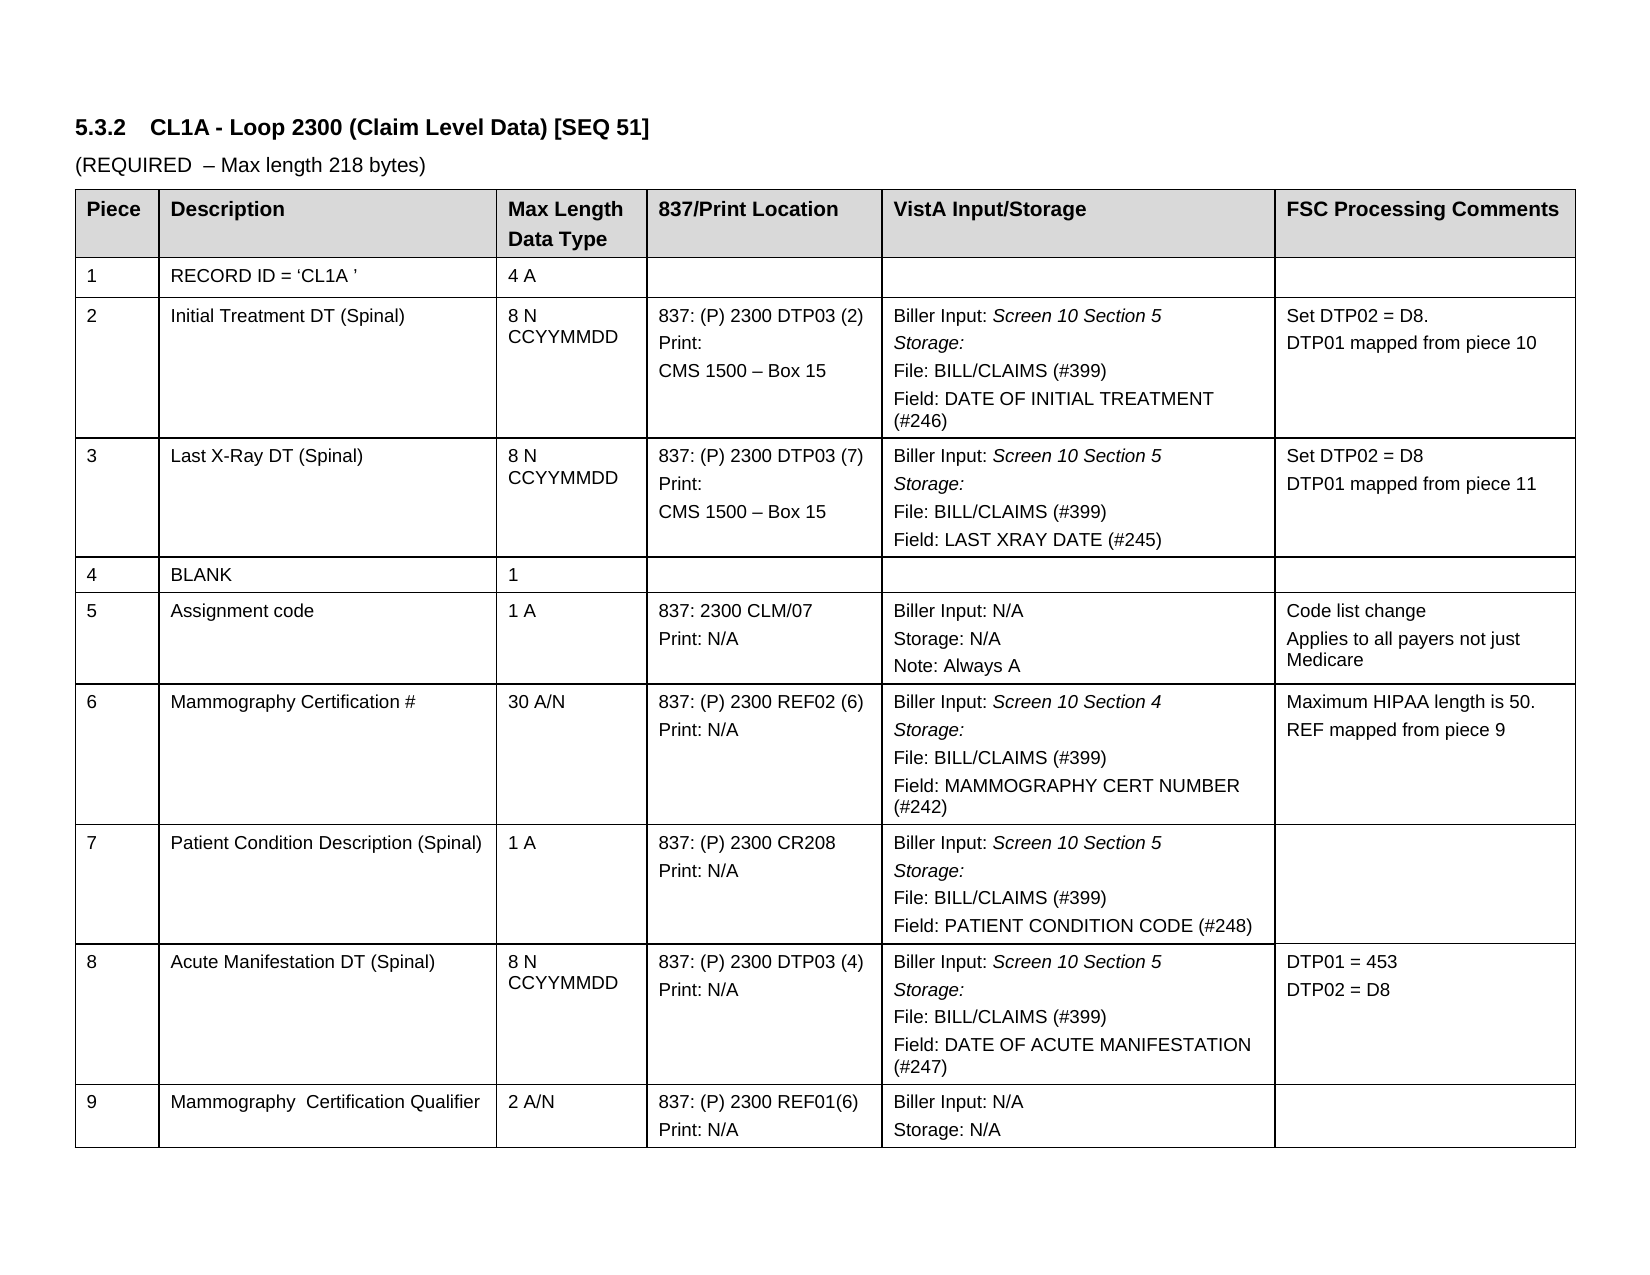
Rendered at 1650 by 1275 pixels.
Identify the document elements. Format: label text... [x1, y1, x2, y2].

table_cell 8 N CCYYMMDD [497, 298, 646, 437]
table_cell Biller Input: Screen 10 Section 5 Storage: File: BILL/CLAIMS (#399) Field: LAST XRAY DATE (#245) [883, 439, 1274, 556]
table_cell 1 A [497, 825, 646, 943]
table_header 837/Print Location [648, 190, 881, 257]
table_cell [883, 258, 1274, 297]
table_header VistA Input/Storage [883, 190, 1274, 257]
table_cell 9 [76, 1085, 158, 1147]
table_cell 837: (P) 2300 CR208 Print: N/A [648, 825, 881, 943]
table_cell 837: (P) 2300 DTP03 (4) Print: N/A [648, 945, 881, 1083]
table_cell 2 [76, 298, 158, 437]
table_cell 6 [76, 685, 158, 824]
table_cell 837: (P) 2300 REF02 (6) Print: N/A [648, 685, 881, 824]
table_header FSC Processing Comments [1276, 190, 1575, 257]
table_cell [883, 558, 1274, 592]
table_cell Mammography Certification # [160, 685, 496, 824]
table_cell Biller Input: Screen 10 Section 5 Storage: File: BILL/CLAIMS (#399) Field: DATE OF ACUTE MANIFESTATION (#247) [883, 945, 1274, 1083]
table_cell BLANK [160, 558, 496, 592]
table_cell Biller Input: N/A Storage: N/A Note: Always A [883, 593, 1274, 683]
table_cell Acute Manifestation DT (Spinal) [160, 945, 496, 1083]
table_cell 8 N CCYYMMDD [497, 439, 646, 556]
table_header Max Length Data Type [497, 190, 646, 257]
table_cell Last X-Ray DT (Spinal) [160, 439, 496, 556]
table_cell Maximum HIPAA length is 50. REF mapped from piece 9 [1276, 685, 1575, 824]
table_cell Set DTP02 = D8 DTP01 mapped from piece 11 [1276, 439, 1575, 556]
table_cell 1 [497, 558, 646, 592]
table_cell [648, 258, 881, 297]
table_cell 1 A [497, 593, 646, 683]
table_cell 837: (P) 2300 REF01(6) Print: N/A [648, 1085, 881, 1147]
table_cell Assignment code [160, 593, 496, 683]
table_cell [1276, 558, 1575, 592]
table_cell Biller Input: Screen 10 Section 5 Storage: File: BILL/CLAIMS (#399) Field: PATIENT CONDITION CODE (#248) [883, 825, 1274, 943]
table_cell 837: 2300 CLM/07 Print: N/A [648, 593, 881, 683]
table_cell 837: (P) 2300 DTP03 (2) Print: CMS 1500 – Box 15 [648, 298, 881, 437]
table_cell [883, 1085, 1274, 1147]
text (REQUIRED – Max length 218 bytes) [75, 153, 1575, 177]
table_cell RECORD ID = ‘CL1A ’ [160, 258, 496, 297]
table_cell Biller Input: Screen 10 Section 5 Storage: File: BILL/CLAIMS (#399) Field: DATE OF INITIAL TREATMENT (#246) [883, 298, 1274, 437]
subtitle CL1A - Loop 2300 (Claim Level Data) [SEQ 51] [75, 114, 1575, 140]
table_cell [1276, 1085, 1575, 1147]
table_cell 4 [76, 558, 158, 592]
table_cell Patient Condition Description (Spinal) [160, 825, 496, 943]
table_cell 8 N CCYYMMDD [497, 945, 646, 1083]
table_cell 2 A/N [497, 1085, 646, 1147]
table_cell 4 A [497, 258, 646, 297]
table_cell 1 [76, 258, 158, 297]
table_cell 837: (P) 2300 DTP03 (7) Print: CMS 1500 – Box 15 [648, 439, 881, 556]
table_cell [648, 558, 881, 592]
table_header Piece [76, 190, 158, 257]
table_cell Set DTP02 = D8. DTP01 mapped from piece 10 [1276, 298, 1575, 437]
table_cell [1276, 825, 1575, 943]
table_cell 30 A/N [497, 685, 646, 824]
table_cell 7 [76, 825, 158, 943]
table_cell 8 [76, 945, 158, 1083]
table_cell Initial Treatment DT (Spinal) [160, 298, 496, 437]
table_cell Biller Input: Screen 10 Section 4 Storage: File: BILL/CLAIMS (#399) Field: MAMMOGRAPHY CERT NUMBER (#242) [883, 685, 1274, 824]
table_cell Code list change Applies to all payers not just Medicare [1276, 593, 1575, 683]
table_cell 5 [76, 593, 158, 683]
table_cell Mammography Certification Qualifier [160, 1085, 496, 1147]
table_cell DTP01 = 453 DTP02 = D8 [1276, 944, 1575, 1083]
table_cell [1276, 258, 1575, 297]
table_cell 3 [76, 439, 158, 556]
table_header Description [160, 190, 496, 257]
